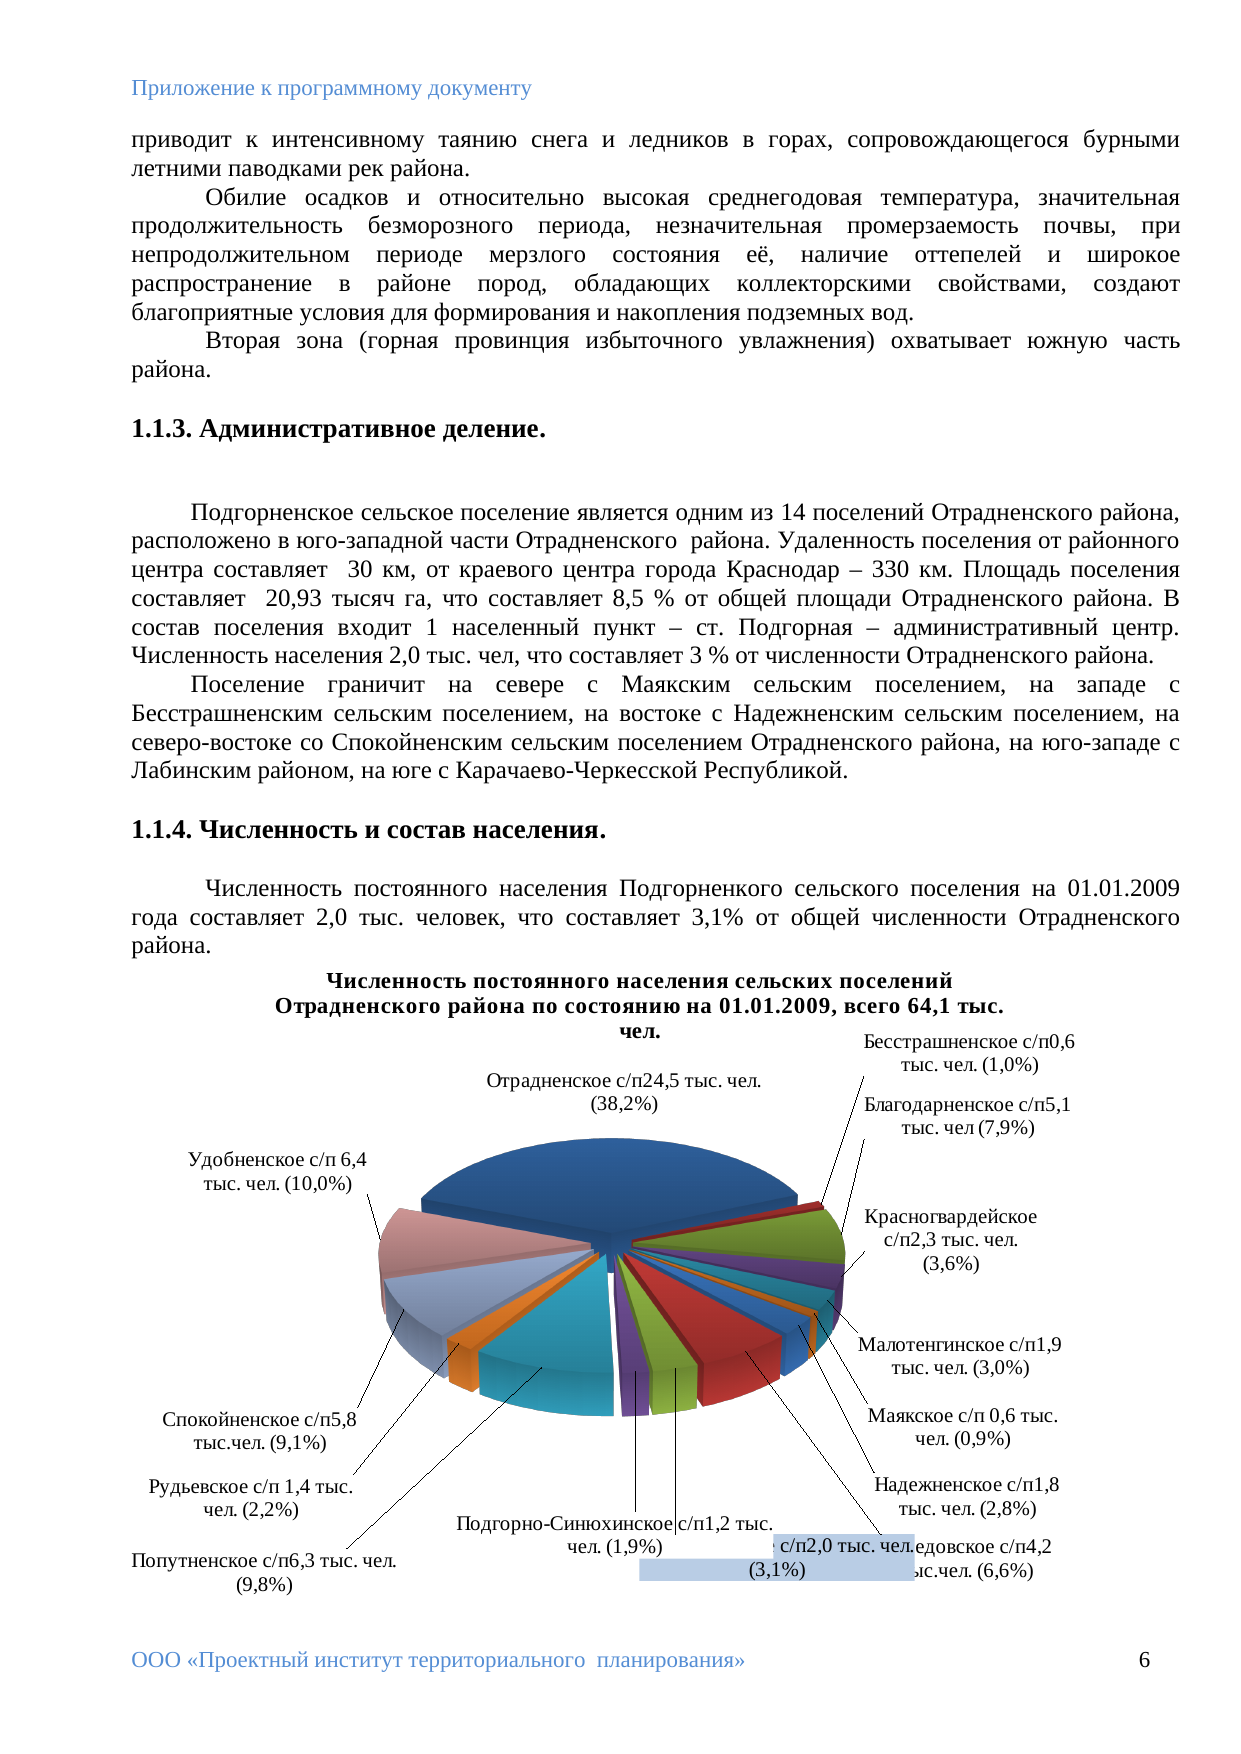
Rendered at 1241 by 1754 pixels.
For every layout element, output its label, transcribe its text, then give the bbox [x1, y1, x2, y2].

text Обилие осадков и относительно высокая среднегодовая температура, значительная продолжительность безморозного периода, незначительная промерзаемость почвы, при непродолжительном периоде мерзлого состояния её, наличие оттепелей и широкое распространение в районе пород, обладающих коллекторскими свойствами, создают благоприятные условия для формирования и накопления подземных вод. [131, 182, 1181, 326]
text Поселение граничит на севере с Маякским сельским поселением, на западе с Бесстрашненским сельским поселением, на востоке с Надежненским сельским поселением, на северо-востоке со Спокойненским сельским поселением Отрадненского района, на юго-западе с Лабинским районом, на юге с Карачаево-Черкесской Республикой. [131, 669, 1181, 784]
text Численность постоянного населения Подгорненкого сельского поселения на 01.01.2009 года составляет 2,0 тыс. человек, что составляет 3,1% от общей численности Отрадненского района. [131, 873, 1181, 959]
subtitle 1.1.4. Численность и состав населения. [131, 813, 1181, 844]
text Вторая зона (горная провинция избыточного увлажнения) охватывает южную часть района. [131, 326, 1181, 383]
text Подгорненское сельское поселение является одним из 14 поселений Отрадненского района, расположено в юго-западной части Отрадненского района. Удаленность поселения от районного центра составляет 30 км, от краевого центра города Краснодар – 330 км. Площадь поселения составляет 20,93 тысяч га, что составляет 8,5 % от общей площади Отрадненского района. В состав поселения входит 1 населенный пункт – ст. Подгорная – административный центр. Численность населения 2,0 тыс. чел, что составляет 3 % от численности Отрадненского района. [131, 497, 1181, 669]
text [131, 124, 1181, 182]
subtitle 1.1.3. Административное деление. [131, 412, 1181, 443]
